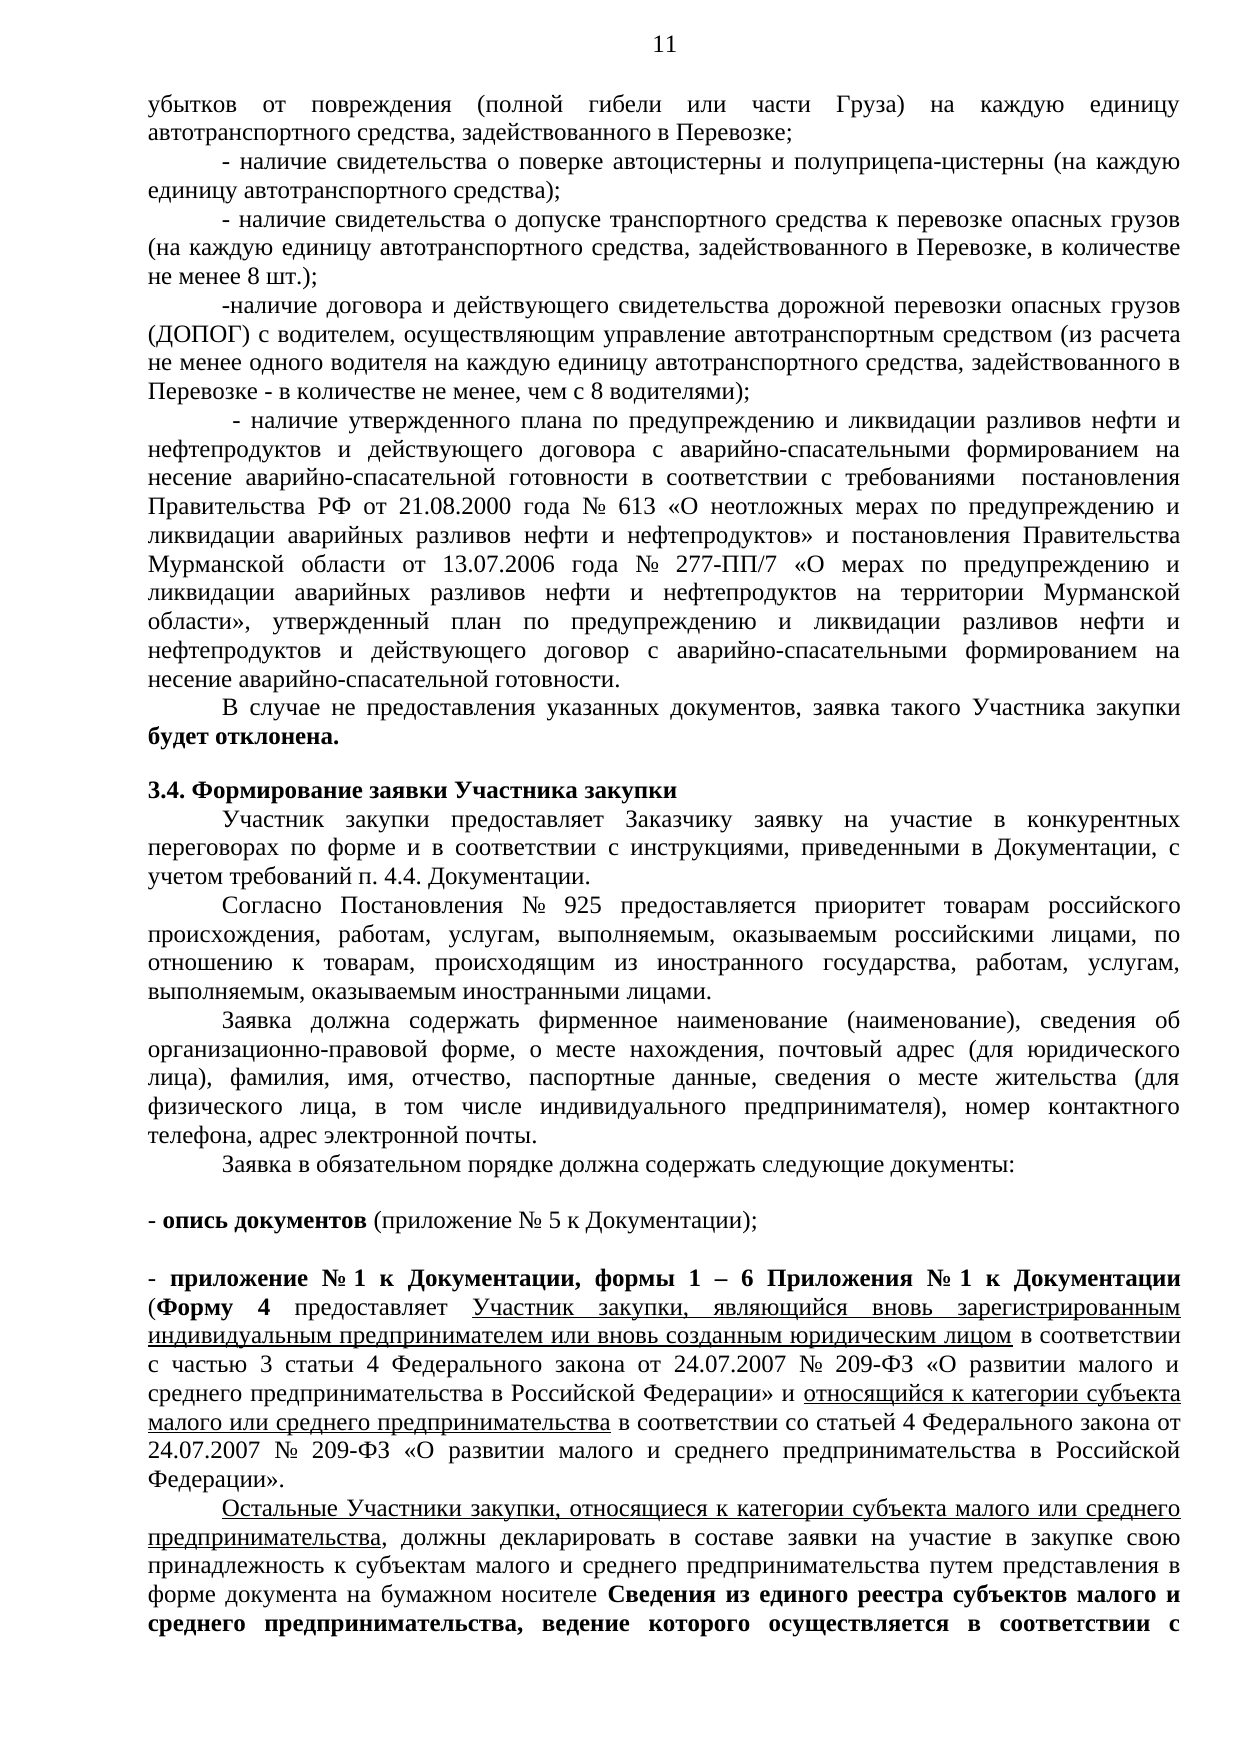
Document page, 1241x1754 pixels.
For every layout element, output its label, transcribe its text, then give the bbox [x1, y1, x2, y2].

text Согласно Постановления № 925 предоставляется приоритет товарам российского происхождения, работам, услугам, выполняемым, оказываемым российскими лицами, по отношению к товарам, происходящим из иностранного государства, работам, услугам, выполняемым, оказываемым иностранными лицами. [148, 890, 1181, 1005]
text - наличие утвержденного плана по предупреждению и ликвидации разливов нефти и нефтепродуктов и действующего договора с аварийно-спасательными формированием на несение аварийно-спасательной готовности в соответствии с требованиями постановления Правительства РФ от 21.08.2000 года № 613 «О неотложных мерах по предупреждению и ликвидации аварийных разливов нефти и нефтепродуктов» и постановления Правительства Мурманской области от 13.07.2006 года № 277-ПП/7 «О мерах по предупреждению и ликвидации аварийных разливов нефти и нефтепродуктов на территории Мурманской области», утвержденный план по предупреждению и ликвидации разливов нефти и нефтепродуктов и действующего договор с аварийно-спасательными формированием на несение аварийно-спасательной готовности. [148, 405, 1181, 692]
text -наличие договора и действующего свидетельства дорожной перевозки опасных грузов (ДОПОГ) с водителем, осуществляющим управление автотранспортным средством (из расчета не менее одного водителя на каждую единицу автотранспортного средства, задействованного в Перевозке - в количестве не менее, чем с 8 водителями); [148, 290, 1181, 405]
subtitle 3.4. Формирование заявки Участника закупки [148, 775, 1181, 804]
text Заявка в обязательном порядке должна содержать следующие документы: [148, 1149, 1181, 1177]
text - приложение № 1 к Документации, формы 1 – 6 Приложения № 1 к Документации (Форму 4 предоставляет Участник закупки, являющийся вновь зарегистрированным индивидуальным предпринимателем или вновь созданным юридическим лицом в соответствии с частью 3 статьи 4 Федерального закона от 24.07.2007 № 209-ФЗ «О развитии малого и среднего предпринимательства в Российской Федерации» и относящийся к категории субъекта малого или среднего предпринимательства в соответствии со статьей 4 Федерального закона от 24.07.2007 № 209-ФЗ «О развитии малого и среднего предпринимательства в Российской Федерации». [148, 1263, 1181, 1493]
text Участник закупки предоставляет Заказчику заявку на участие в конкурентных переговорах по форме и в соответствии с инструкциями, приведенными в Документации, с учетом требований п. 4.4. Документации. [148, 804, 1181, 890]
text - наличие свидетельства о допуске транспортного средства к перевозке опасных грузов (на каждую единицу автотранспортного средства, задействованного в Перевозке, в количестве не менее 8 шт.); [148, 204, 1181, 290]
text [148, 1493, 1181, 1637]
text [148, 89, 1181, 146]
text - наличие свидетельства о поверке автоцистерны и полуприцепа-цистерны (на каждую единицу автотранспортного средства); [148, 146, 1181, 204]
text - опись документов (приложение № 5 к Документации); [148, 1205, 1181, 1234]
text Заявка должна содержать фирменное наименование (наименование), сведения об организационно-правовой форме, о месте нахождения, почтовый адрес (для юридического лица), фамилия, имя, отчество, паспортные данные, сведения о месте жительства (для физического лица, в том числе индивидуального предпринимателя), номер контактного телефона, адрес электронной почты. [148, 1005, 1181, 1149]
list В случае не предоставления указанных документов, заявка такого Участника закупки будет отклонена. [148, 692, 1181, 750]
